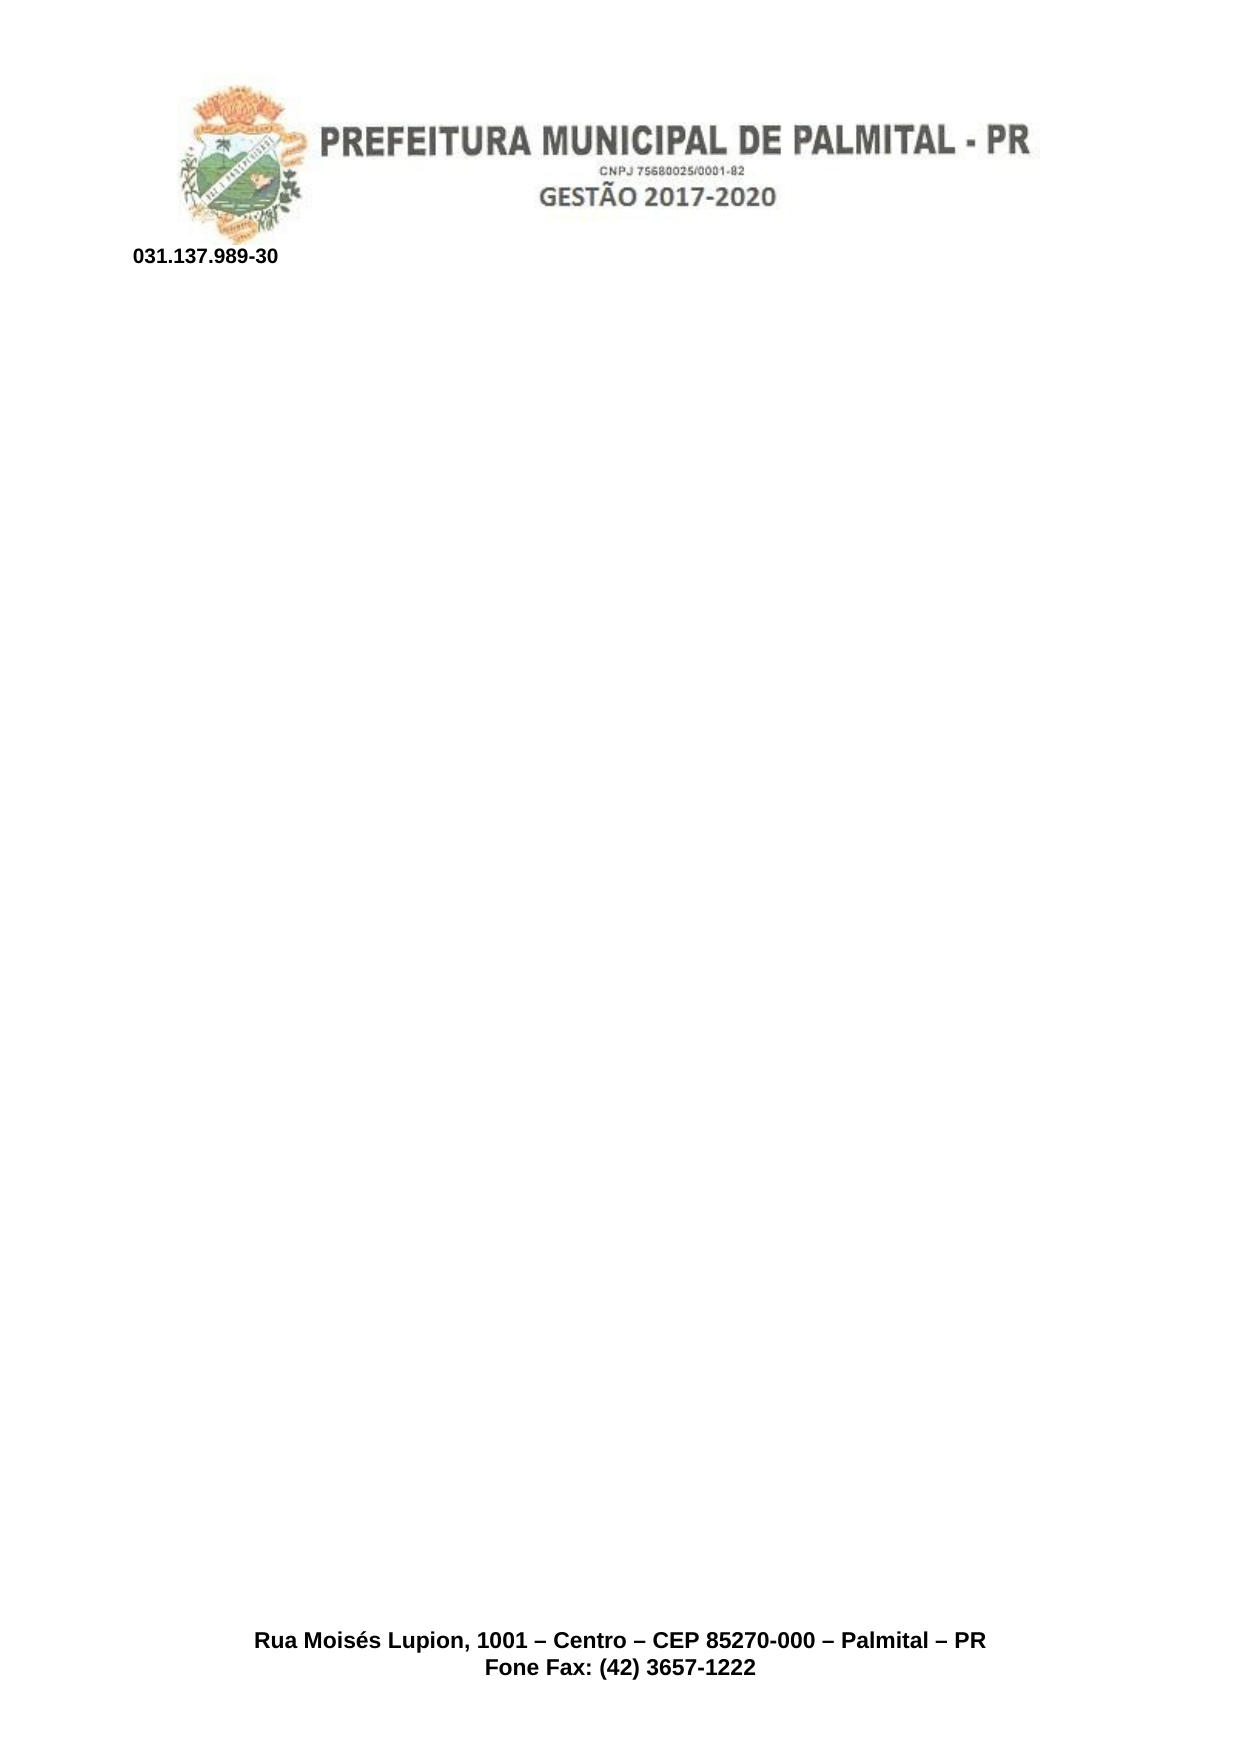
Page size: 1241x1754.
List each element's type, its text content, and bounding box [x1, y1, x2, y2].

subtitle NOME: CHEILA PECHEKA RIBEIRO DE JESUS CPF-031.137.989-30 [133, 244, 687, 268]
picture [177, 73, 1040, 245]
